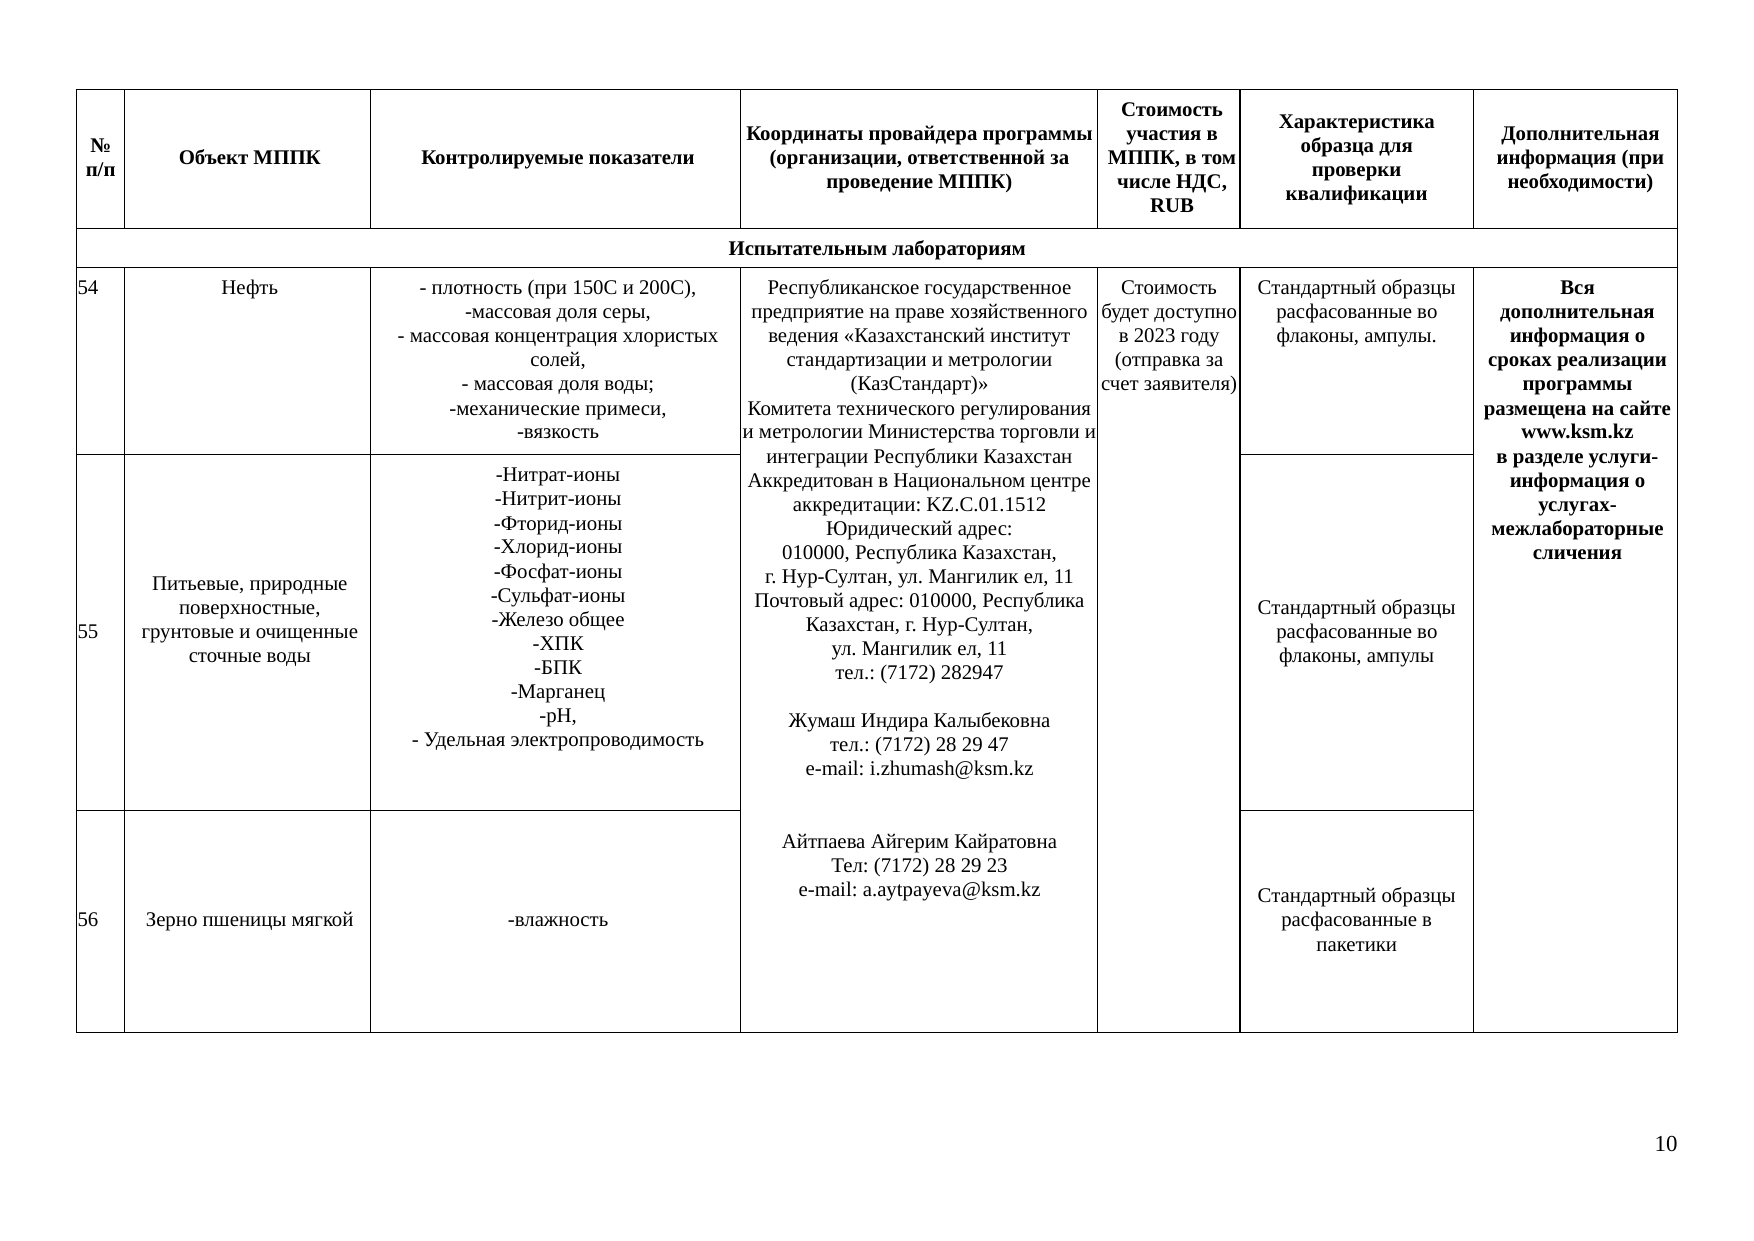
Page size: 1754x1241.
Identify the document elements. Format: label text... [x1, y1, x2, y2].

table_cell Питьевые, природные поверхностные, грунтовые и очищенные сточные воды [125, 455, 370, 810]
table_cell Вся дополнительная информация о сроках реализации программы размещена на сайте www.ksm.kz в разделе услуги-информация о услугах-межлабораторные сличения [1474, 268, 1677, 1032]
table_header Характеристика образца для проверки квалификации [1241, 90, 1473, 228]
table_header Объект МППК [125, 90, 370, 228]
table_cell [77, 455, 124, 810]
table_cell [77, 811, 124, 1032]
table_cell Зерно пшеницы мягкой [125, 811, 370, 1032]
table_cell Испытательным лабораториям [77, 229, 1677, 267]
table_header Дополнительная информация (при необходимости) [1474, 90, 1677, 228]
table_cell Стоимость будет доступно в 2023 году (отправка за счет заявителя) [1098, 268, 1239, 1032]
table_cell [77, 268, 124, 454]
table_header Контролируемые показатели [371, 90, 740, 228]
table_cell -Нитрат-ионы -Нитрит-ионы -Фторид-ионы -Хлорид-ионы -Фосфат-ионы -Сульфат-ионы -Железо общее -ХПК -БПК -Марганец -рН, - Удельная электропроводимость [371, 455, 740, 810]
table_header Стоимость участия в МППК, в том числе НДС, RUB [1098, 90, 1239, 228]
table_cell Стандартный образцы расфасованные в пакетики [1241, 811, 1473, 1032]
table_cell Стандартный образцы расфасованные во флаконы, ампулы. [1241, 268, 1473, 454]
table_cell Нефть [125, 268, 370, 454]
table_cell -влажность [371, 811, 740, 1032]
table_cell Республиканское государственное предприятие на праве хозяйственного ведения «Казахстанский институт стандартизации и метрологии (КазСтандарт)» Комитета технического регулирования и метрологии Министерства торговли и интеграции Республики Казахстан Аккредитован в Национальном центре аккредитации: KZ.C.01.1512 Юридический адрес: 010000, Республика Казахстан, г. Нур-Султан, ул. Мангилик ел, 11 Почтовый адрес: 010000, Республика Казахстан, г. Нур-Султан, ул. Мангилик ел, 11 тел.: (7172) 282947 Жумаш Индира Калыбековна тел.: (7172) 28 29 47 e-mail: i.zhumash@ksm.kz Айтпаева Айгерим Кайратовна Тел: (7172) 28 29 23 e-mail: a.aytpayeva@ksm.kz [741, 268, 1097, 1032]
table_header № п/п [77, 90, 124, 228]
table_cell Стандартный образцы расфасованные во флаконы, ампулы [1241, 455, 1473, 810]
table_cell - плотность (при 150С и 200С), -массовая доля серы, - массовая концентрация хлористых солей, - массовая доля воды; -механические примеси, -вязкость [371, 268, 740, 454]
table_header Координаты провайдера программы (организации, ответственной за проведение МППК) [741, 90, 1097, 228]
